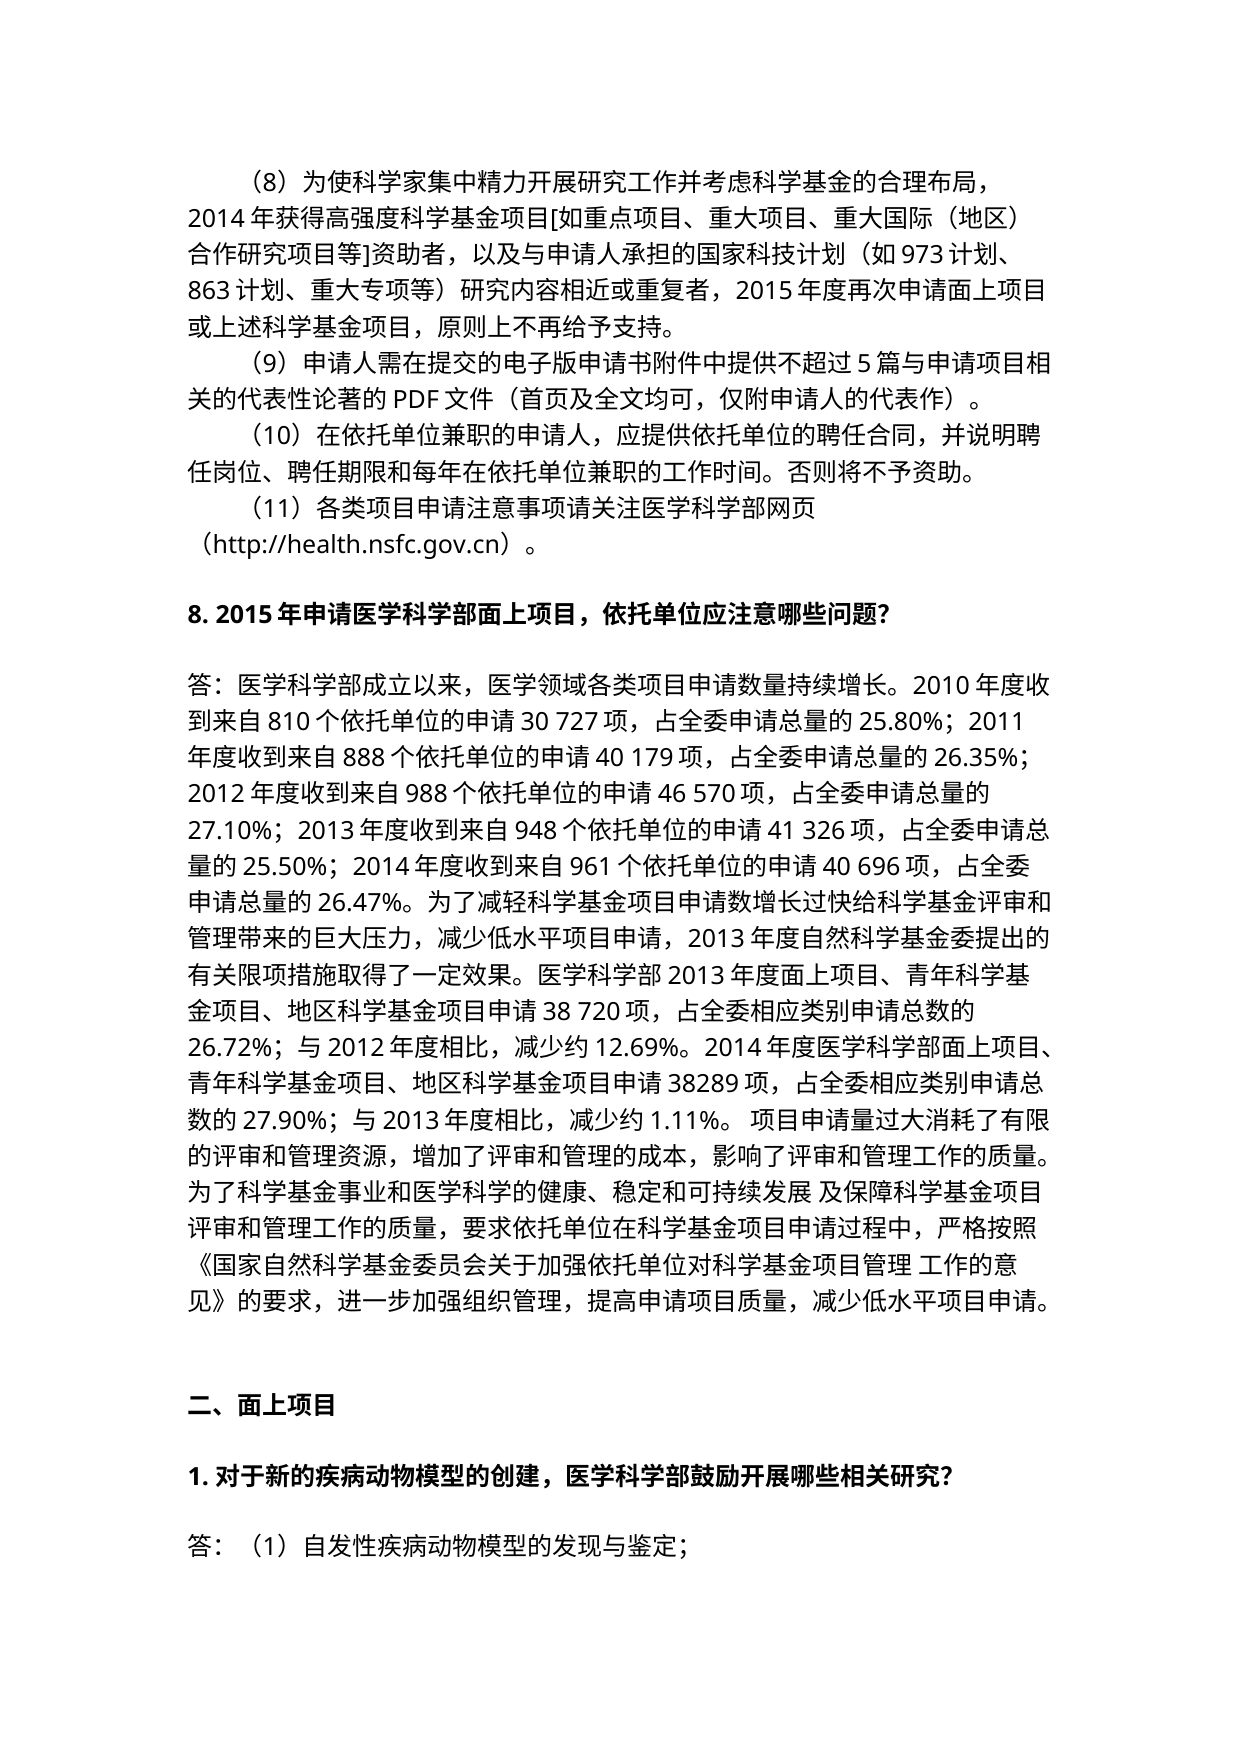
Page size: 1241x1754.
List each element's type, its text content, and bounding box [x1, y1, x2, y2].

text （11）各类项目申请注意事项请关注医学科学部网页（http://health.nsfc.gov.cn）。 [187, 488, 1053, 561]
text （8）为使科学家集中精力开展研究工作并考虑科学基金的合理布局，2014年获得高强度科学基金项目[如重点项目、重大项目、重大国际（地区）合作研究项目等]资助者，以及与申请人承担的国家科技计划（如973计划、863计划、重大专项等）研究内容相近或重复者，2015年度再次申请面上项目或上述科学基金项目，原则上不再给予支持。 [187, 162, 1053, 343]
text 答：医学科学部成立以来，医学领域各类项目申请数量持续增长。2010年度收到来自810个依托单位的申请30 727项，占全委申请总量的25.80%；2011年度收到来自888个依托单位的申请40 179项，占全委申请总量的26.35%；2012年度收到来自988个依托单位的申请46 570项，占全委申请总量的27.10%；2013年度收到来自948个依托单位的申请41 326项，占全委申请总量的25.50%；2014年度收到来自961个依托单位的申请40 696项，占全委申请总量的26.47%。为了减轻科学基金项目申请数增长过快给科学基金评审和管理带来的巨大压力，减少低水平项目申请，2013年度自然科学基金委提出的有关限项措施取得了一定效果。医学科学部2013年度面上项目、青年科学基金项目、地区科学基金项目申请38 720项，占全委相应类别申请总数的26.72%；与2012年度相比，减少约12.69%。2014年度医学科学部面上项目、青年科学基金项目、地区科学基金项目申请38289项，占全委相应类别申请总数的27.90%；与2013年度相比，减少约1.11%。 项目申请量过大消耗了有限的评审和管理资源，增加了评审和管理的成本，影响了评审和管理工作的质量。为了科学基金事业和医学科学的健康、稳定和可持续发展 及保障科学基金项目评审和管理工作的质量，要求依托单位在科学基金项目申请过程中，严格按照《国家自然科学基金委员会关于加强依托单位对科学基金项目管理 工作的意见》的要求，进一步加强组织管理，提高申请项目质量，减少低水平项目申请。 [187, 665, 1053, 1318]
text 8. 2015年申请医学科学部面上项目，依托单位应注意哪些问题？ [187, 595, 1053, 631]
text 答：（1）自发性疾病动物模型的发现与鉴定； [187, 1526, 1053, 1563]
text 二、面上项目 [187, 1386, 1053, 1422]
text （9）申请人需在提交的电子版申请书附件中提供不超过5篇与申请项目相关的代表性论著的PDF文件（首页及全文均可，仅附申请人的代表作）。 [187, 343, 1053, 416]
text （10）在依托单位兼职的申请人，应提供依托单位的聘任合同，并说明聘任岗位、聘任期限和每年在依托单位兼职的工作时间。否则将不予资助。 [187, 416, 1053, 488]
text 1. 对于新的疾病动物模型的创建，医学科学部鼓励开展哪些相关研究？ [187, 1456, 1053, 1492]
